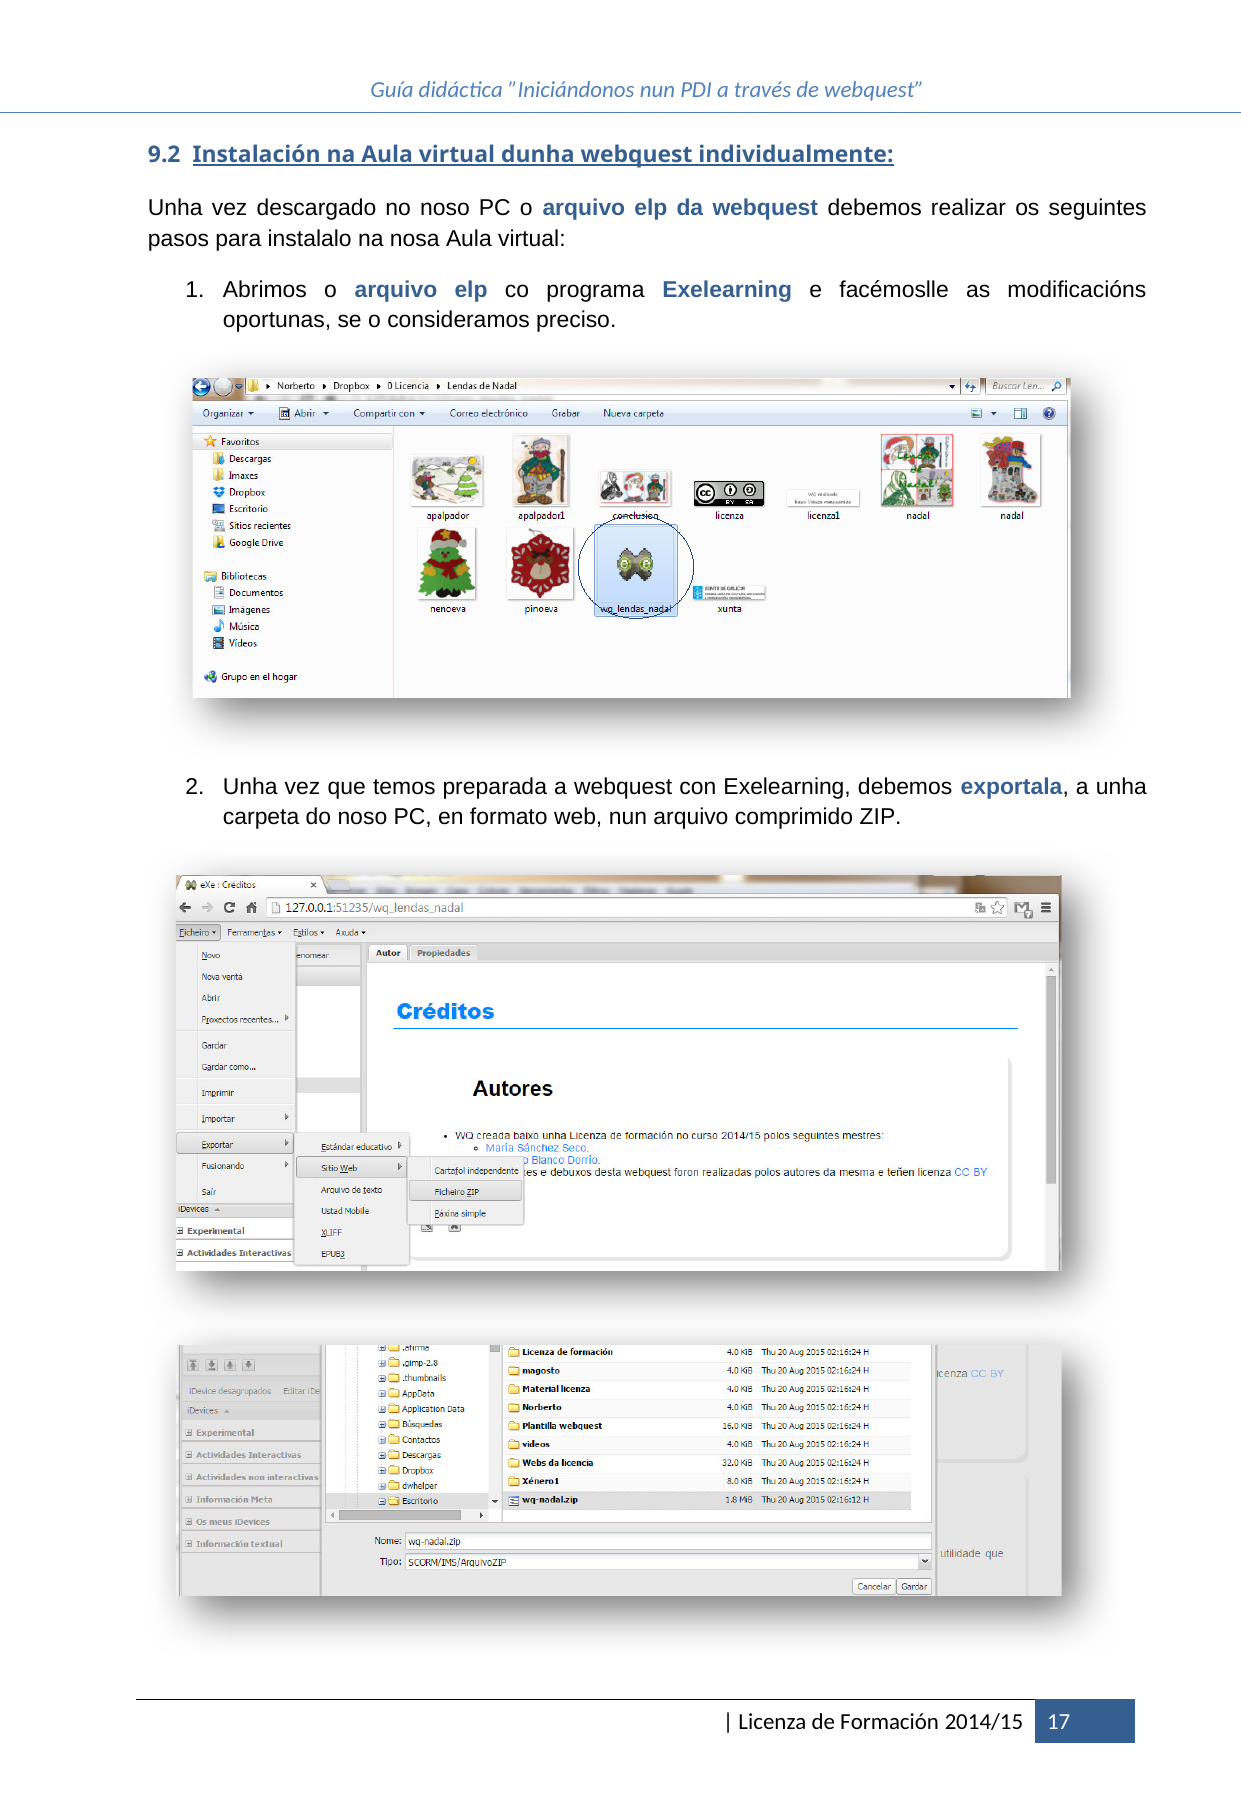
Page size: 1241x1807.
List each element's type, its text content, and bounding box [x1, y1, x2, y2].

picture [175, 1345, 1062, 1596]
picture [192, 378, 1071, 698]
picture [175, 875, 1062, 1271]
text Unha vez descargado no noso PC o arquivo elp da webquest debemos realizar os seguintes pasos para instalalo na nosa Aula virtual: [148, 194, 1147, 251]
list Abrimos o arquivo elp co programa Exelearning e facémoslle as modificacións oportunas, se o consideramos preciso. [185, 276, 1147, 332]
text 9.2 Instalación na Aula virtual dunha webquest individualmente: [148, 138, 1147, 169]
list Unha vez que temos preparada a webquest con Exelearning, debemos exportala, a unha carpeta do noso PC, en formato web, nun arquivo comprimido ZIP. [185, 773, 1147, 829]
